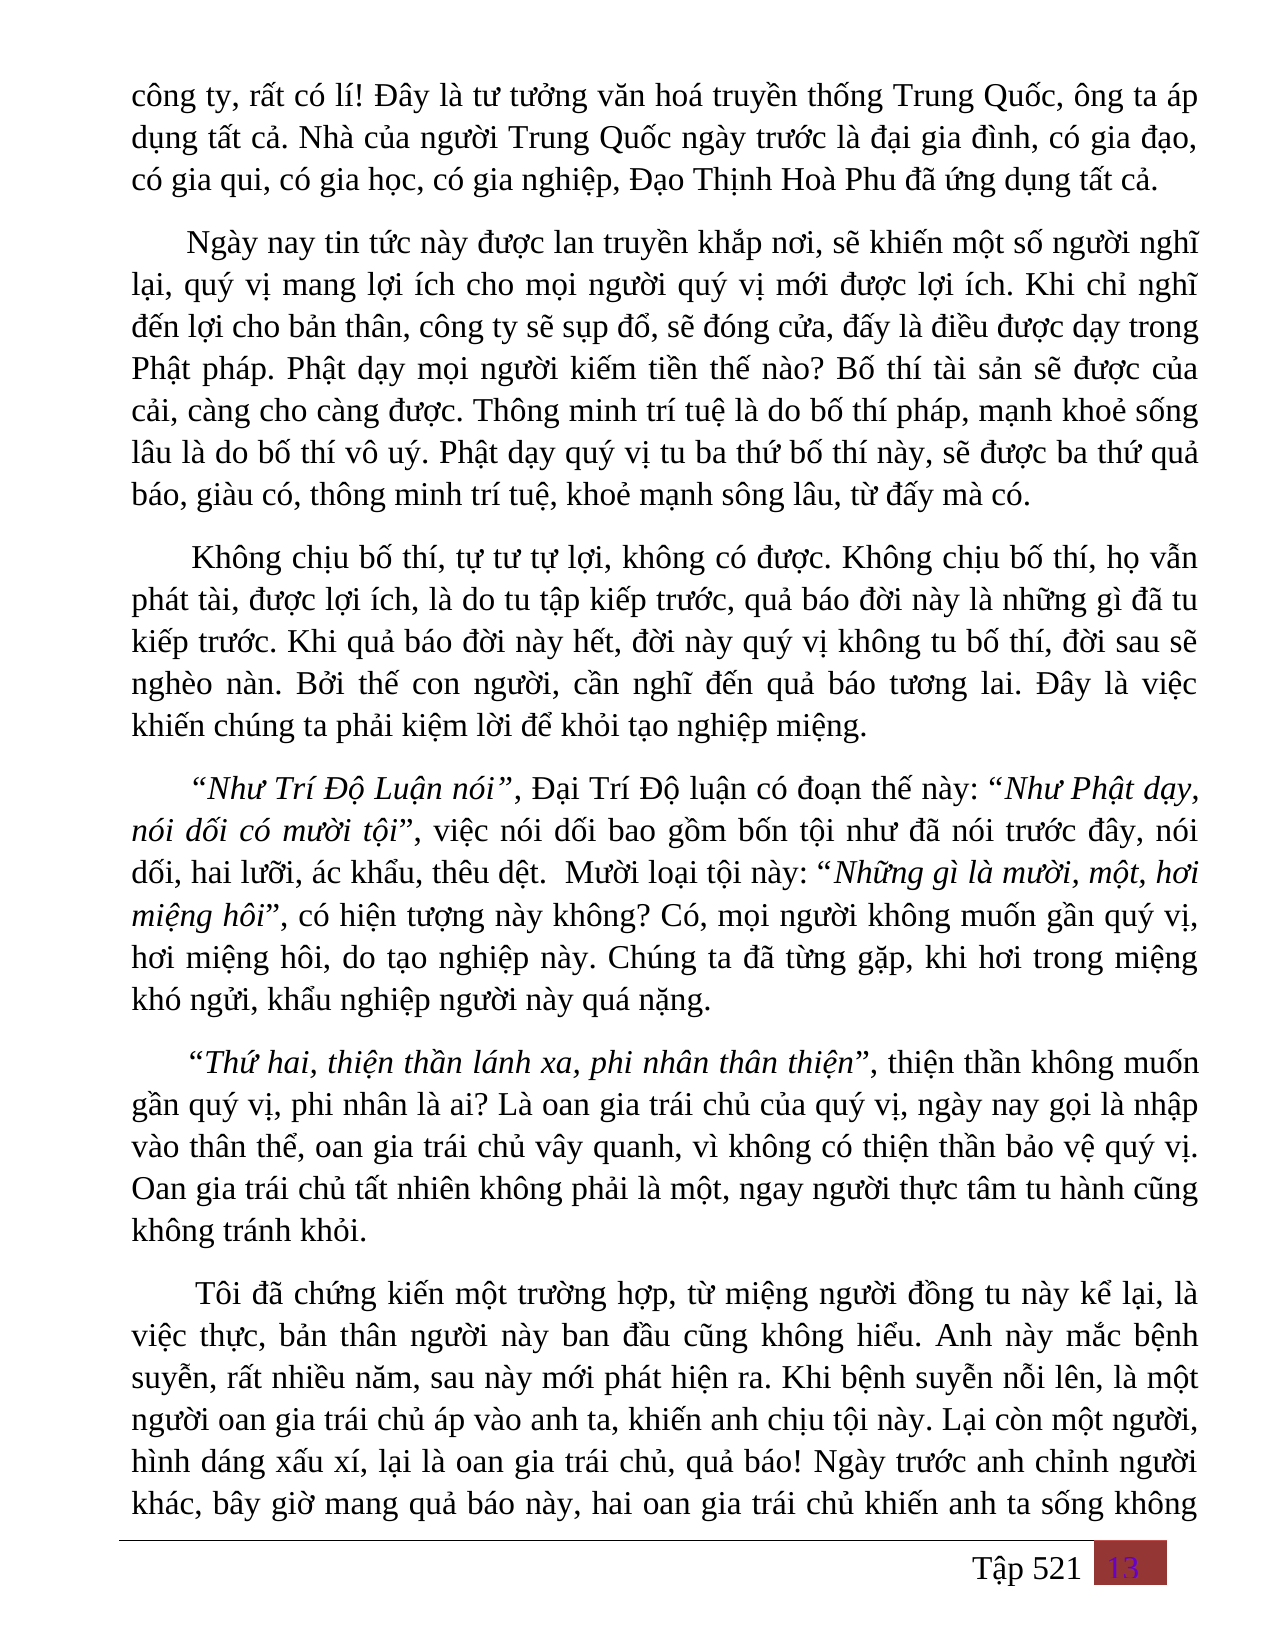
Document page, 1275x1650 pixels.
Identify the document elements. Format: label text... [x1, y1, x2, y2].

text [131, 75, 1200, 197]
text Không chịu bố thí, tự tư tự lợi, không có được. Không chịu bố thí, họ vẫn phát tài, được lợi ích, là do tu tập kiếp trước, quả báo đời này là những gì đã tu kiếp trước. Khi quả báo đời này hết, đời này quý vị không tu bố thí, đời sau sẽ nghèo nàn. Bởi thế con người, cần nghĩ đến quả báo tương lai. Đây là việc khiến chúng ta phải kiệm lời để khỏi tạo nghiệp miệng. [131, 537, 1200, 744]
text “Thứ hai, thiện thần lánh xa, phi nhân thân thiện”, thiện thần không muốn gần quý vị, phi nhân là ai? Là oan gia trái chủ của quý vị, ngày nay gọi là nhập vào thân thể, oan gia trái chủ vây quanh, vì không có thiện thần bảo vệ quý vị. Oan gia trái chủ tất nhiên không phải là một, ngay người thực tâm tu hành cũng không tránh khỏi. [131, 1042, 1200, 1248]
text Ngày nay tin tức này được lan truyền khắp nơi, sẽ khiến một số người nghĩ lại, quý vị mang lợi ích cho mọi người quý vị mới được lợi ích. Khi chỉ nghĩ đến lợi cho bản thân, công ty sẽ sụp đổ, sẽ đóng cửa, đấy là điều được dạy trong Phật pháp. Phật dạy mọi người kiếm tiền thế nào? Bố thí tài sản sẽ được của cải, càng cho càng được. Thông minh trí tuệ là do bố thí pháp, mạnh khoẻ sống lâu là do bố thí vô uý. Phật dạy quý vị tu ba thứ bố thí này, sẽ được ba thứ quả báo, giàu có, thông minh trí tuệ, khoẻ mạnh sông lâu, từ đấy mà có. [131, 222, 1200, 513]
text “Như Trí Độ Luận nói”, Đại Trí Độ luận có đoạn thế này: “Như Phật dạy, nói dối có mười tội”, việc nói dối bao gồm bốn tội như đã nói trước đây, nói dối, hai lưỡi, ác khẩu, thêu dệt. Mười loại tội này: “Những gì là mười, một, hơi miệng hôi”, có hiện tượng này không? Có, mọi người không muốn gần quý vị, hơi miệng hôi, do tạo nghiệp này. Chúng ta đã từng gặp, khi hơi trong miệng khó ngửi, khẩu nghiệp người này quá nặng. [131, 768, 1200, 1017]
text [131, 1273, 1200, 1522]
